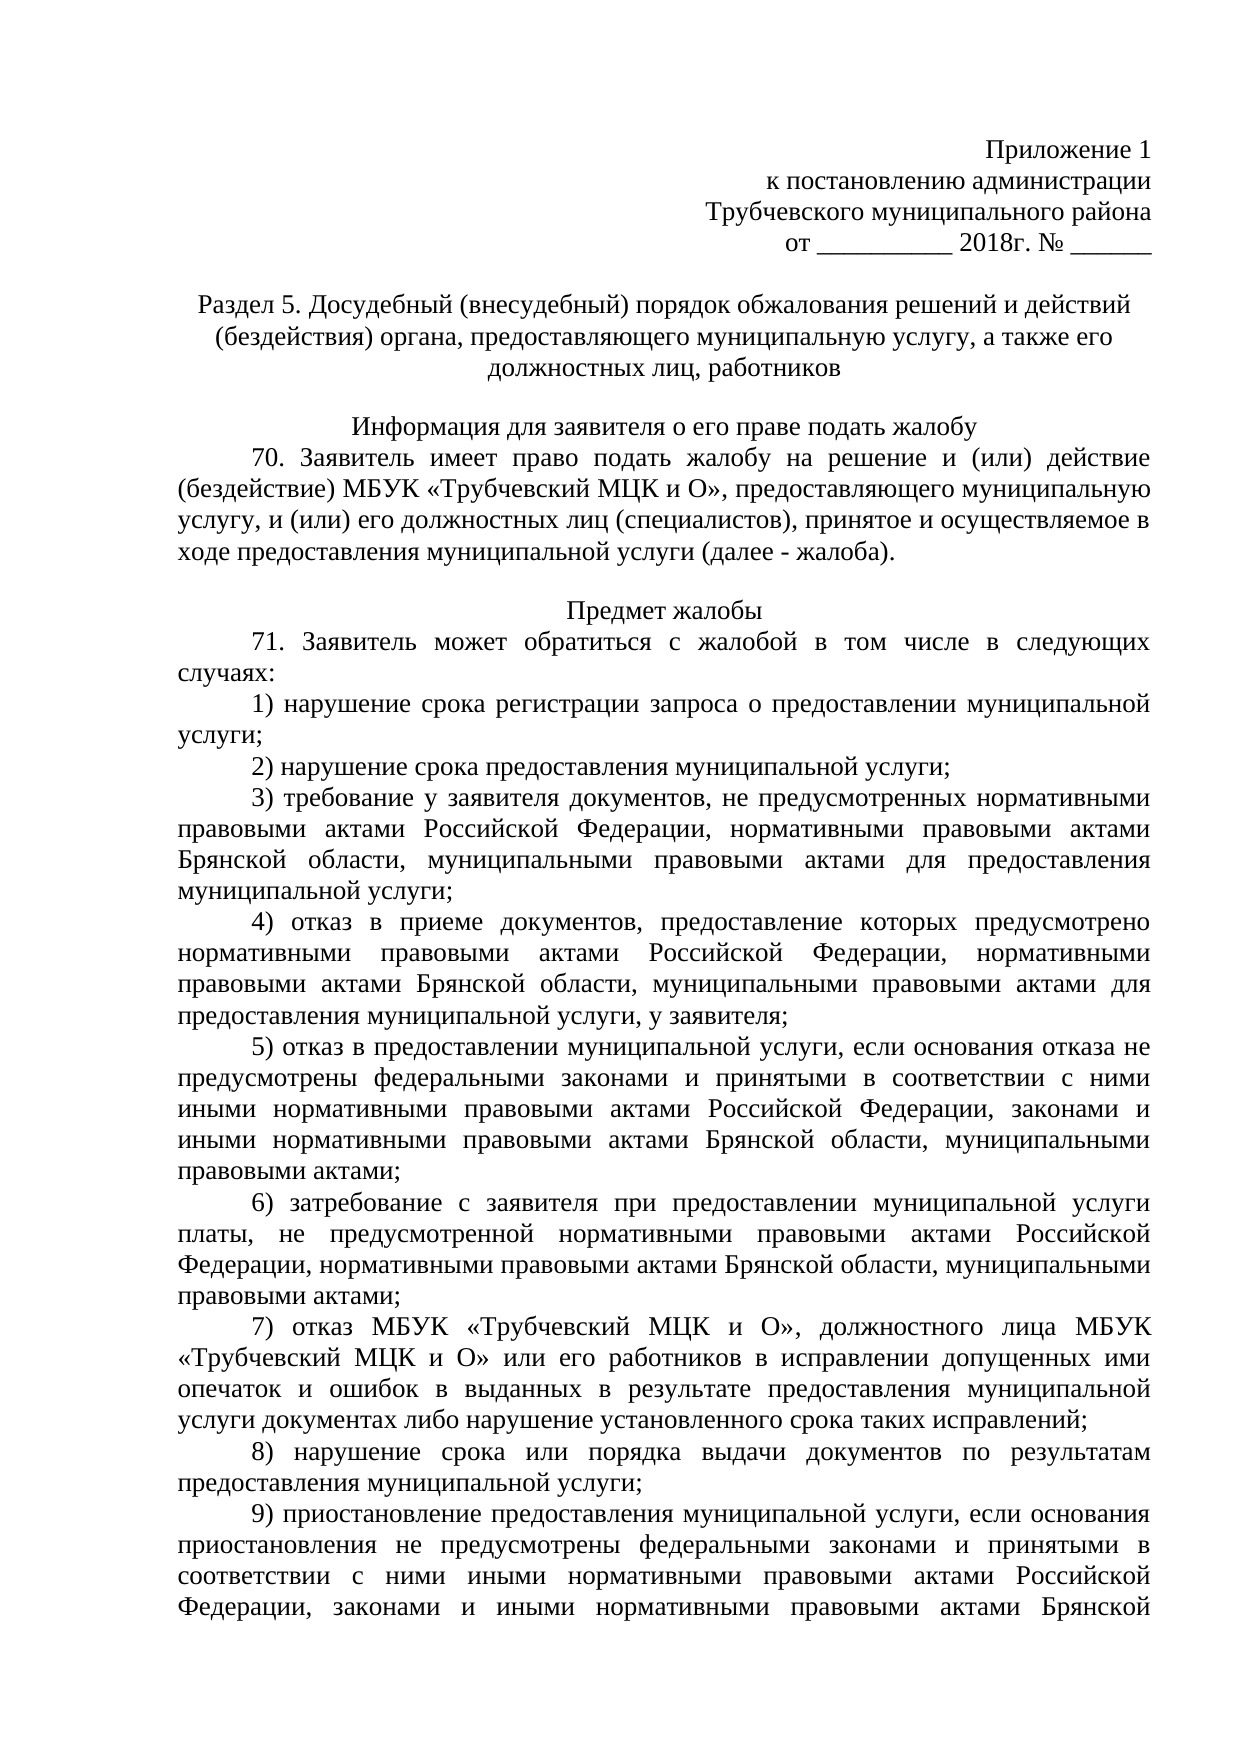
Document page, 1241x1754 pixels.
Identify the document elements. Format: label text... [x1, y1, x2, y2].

text 71. Заявитель может обратиться с жалобой в том числе в следующих случаях: [177, 625, 1152, 687]
text Предмет жалобы [177, 594, 1152, 625]
text 5) отказ в предоставлении муниципальной услуги, если основания отказа не предусмотрены федеральными законами и принятыми в соответствии с ними иными нормативными правовыми актами Российской Федерации, законами и иными нормативными правовыми актами Брянской области, муниципальными правовыми актами; [177, 1030, 1152, 1186]
text к постановлению администрации [177, 164, 1152, 195]
text от __________ 2018г. № ______ [177, 226, 1152, 257]
text 1) нарушение срока регистрации запроса о предоставлении муниципальной услуги; [177, 687, 1152, 749]
text Раздел 5. Досудебный (внесудебный) порядок обжалования решений и действий (бездействия) органа, предоставляющего муниципальную услугу, а также его должностных лиц, работников [177, 289, 1152, 382]
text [177, 1497, 1152, 1622]
text Информация для заявителя о его праве подать жалобу [177, 410, 1152, 441]
text 6) затребование с заявителя при предоставлении муниципальной услуги платы, не предусмотренной нормативными правовыми актами Российской Федерации, нормативными правовыми актами Брянской области, муниципальными правовыми актами; [177, 1186, 1152, 1310]
text 4) отказ в приеме документов, предоставление которых предусмотрено нормативными правовыми актами Российской Федерации, нормативными правовыми актами Брянской области, муниципальными правовыми актами для предоставления муниципальной услуги, у заявителя; [177, 905, 1152, 1030]
text 3) требование у заявителя документов, не предусмотренных нормативными правовыми актами Российской Федерации, нормативными правовыми актами Брянской области, муниципальными правовыми актами для предоставления муниципальной услуги; [177, 781, 1152, 905]
text 7) отказ МБУК «Трубчевский МЦК и О», должностного лица МБУК «Трубчевский МЦК и О» или его работников в исправлении допущенных ими опечаток и ошибок в выданных в результате предоставления муниципальной услуги документах либо нарушение установленного срока таких исправлений; [177, 1310, 1152, 1435]
text Приложение 1 [177, 133, 1152, 164]
text Трубчевского муниципального района [177, 195, 1152, 226]
text 2) нарушение срока предоставления муниципальной услуги; [177, 749, 1152, 781]
text 8) нарушение срока или порядка выдачи документов по результатам предоставления муниципальной услуги; [177, 1435, 1152, 1497]
text 70. Заявитель имеет право подать жалобу на решение и (или) действие (бездействие) МБУК «Трубчевский МЦК и О», предоставляющего муниципальную услугу, и (или) его должностных лиц (специалистов), принятое и осуществляемое в ходе предоставления муниципальной услуги (далее - жалоба). [177, 441, 1152, 566]
